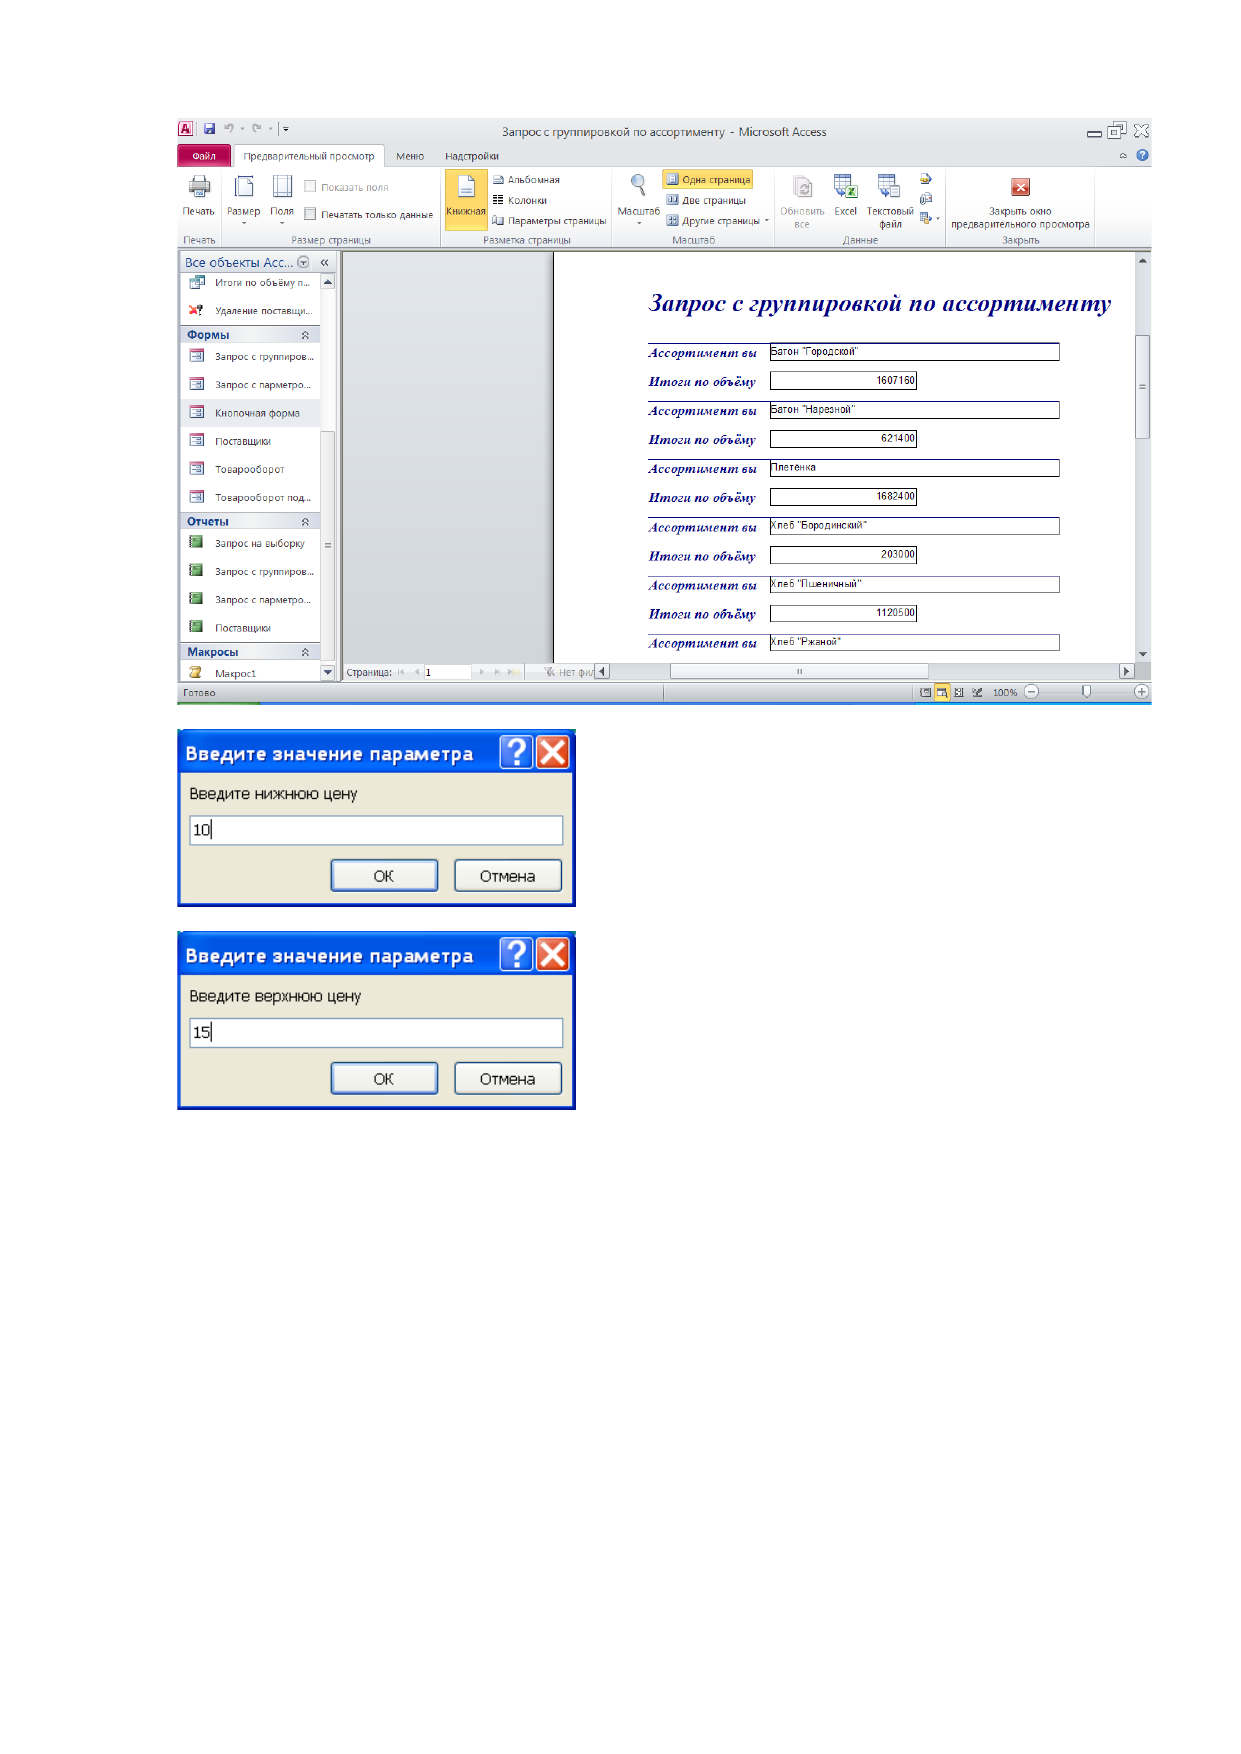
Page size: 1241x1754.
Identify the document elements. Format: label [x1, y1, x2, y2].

picture [177, 931, 576, 1110]
picture [177, 118, 1152, 705]
picture [177, 729, 576, 907]
